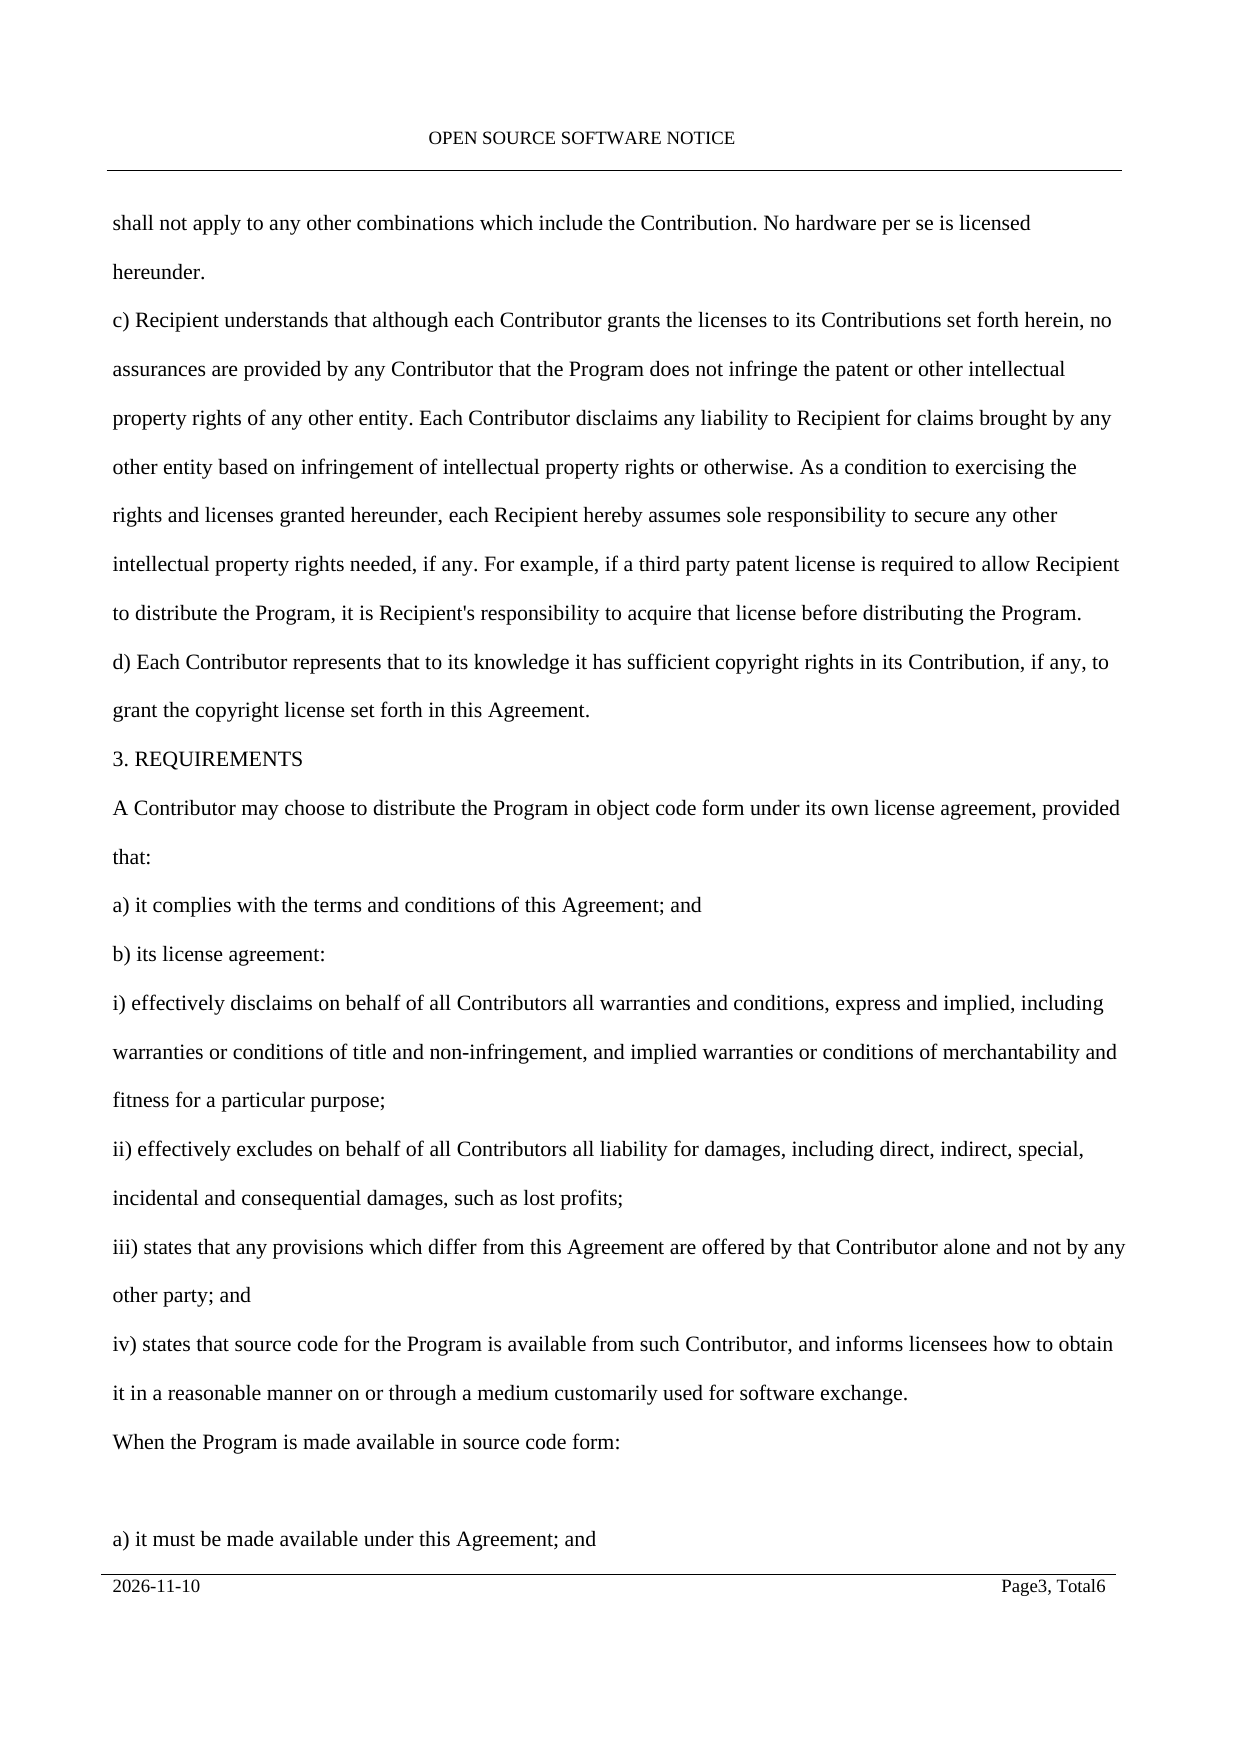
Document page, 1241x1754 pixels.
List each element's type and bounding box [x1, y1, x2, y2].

text [112, 206, 1128, 1555]
